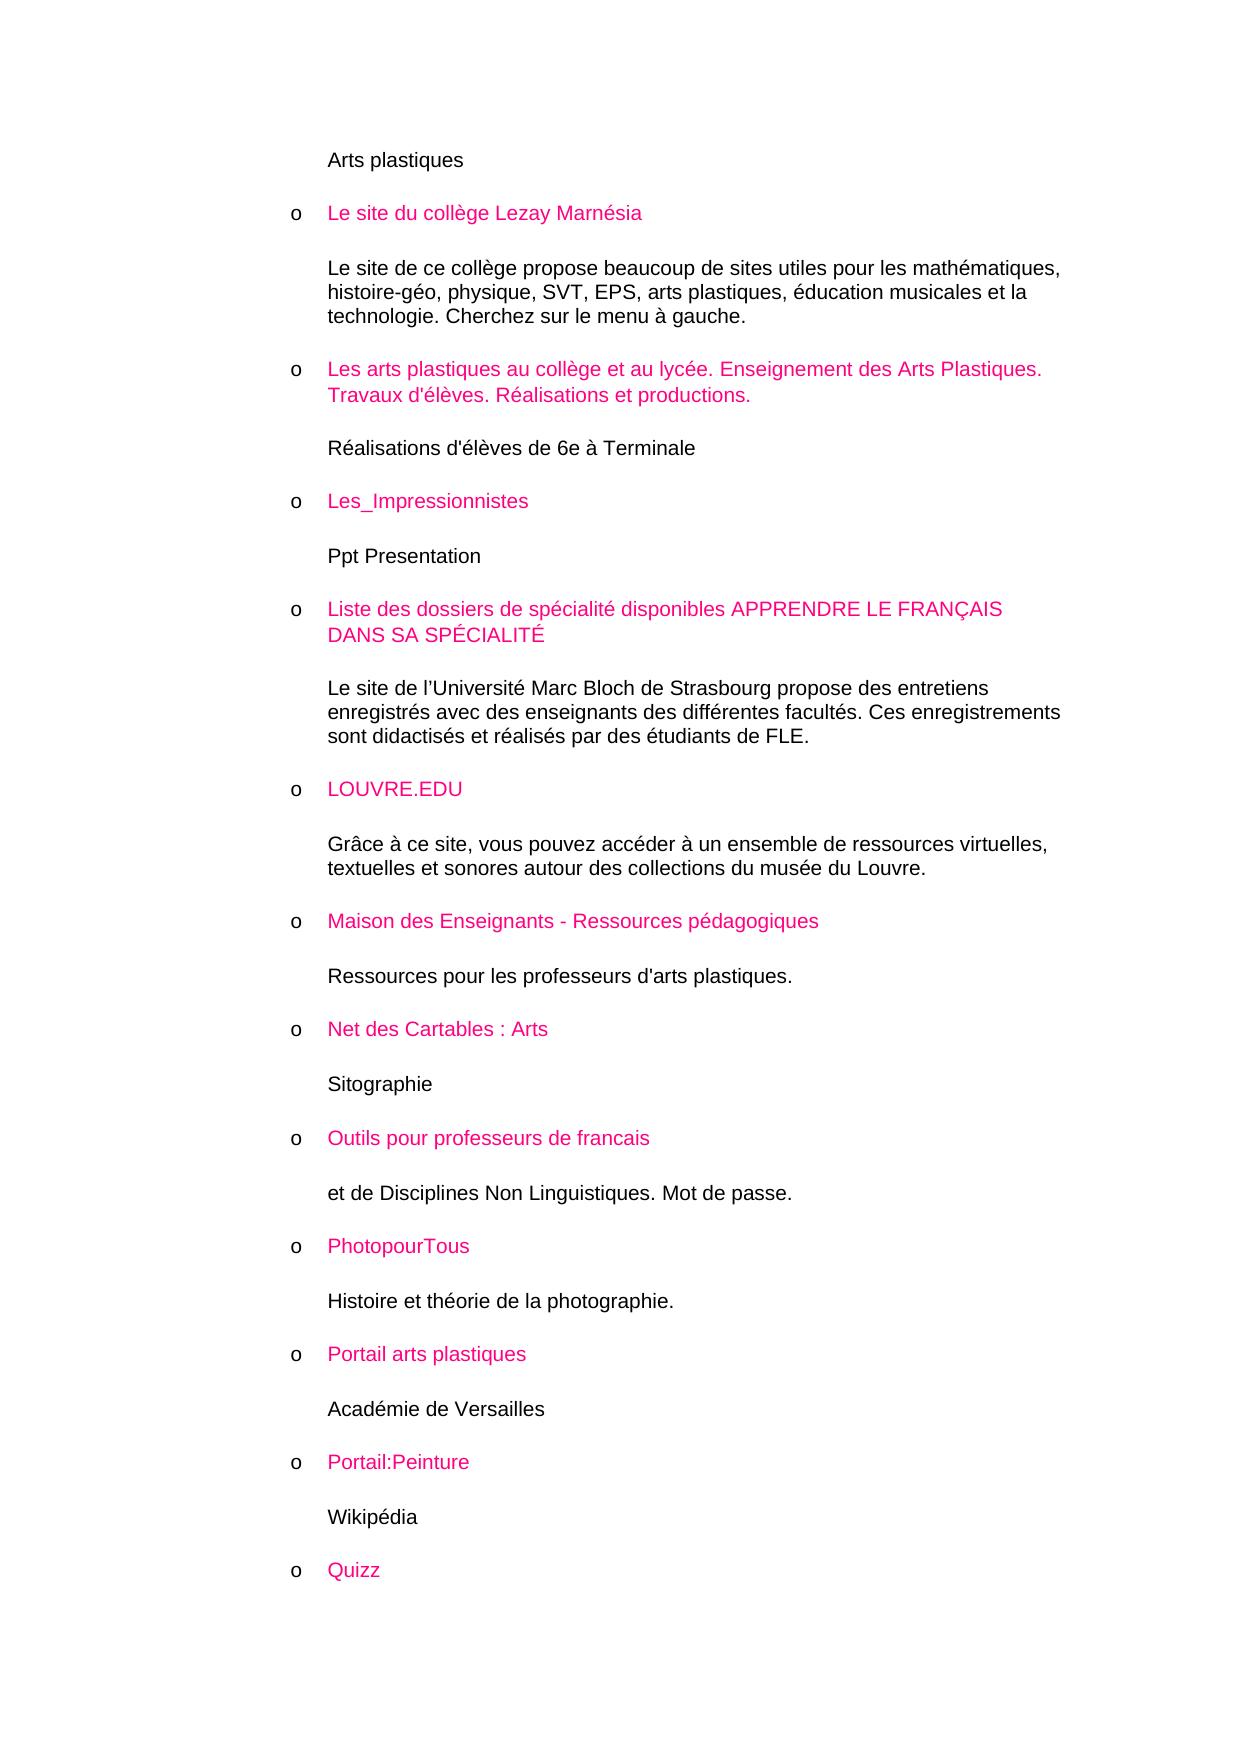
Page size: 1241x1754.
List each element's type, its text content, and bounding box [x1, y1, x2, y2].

text Grâce à ce site, vous pouvez accéder à un ensemble de ressources virtuelles, textuelles et sonores autour des collections du musée du Louvre. [327, 832, 1063, 880]
text Le site de l’Université Marc Bloch de Strasbourg propose des entretiens enregistrés avec des enseignants des différentes facultés. Ces enregistrements sont didactisés et réalisés par des étudiants de FLE. [327, 676, 1063, 748]
text Sitographie [327, 1072, 1063, 1096]
list PhotopourTous [290, 1233, 1063, 1259]
list Le site du collège Lezay Marnésia [290, 201, 1063, 227]
text Ppt Presentation [327, 544, 1063, 568]
list Outils pour professeurs de francais [290, 1125, 1063, 1151]
text Histoire et théorie de la photographie. [327, 1288, 1063, 1312]
text Le site de ce collège propose beaucoup de sites utiles pour les mathématiques, histoire-géo, physique, SVT, EPS, arts plastiques, éducation musicales et la technologie. Cherchez sur le menu à gauche. [327, 256, 1063, 328]
text Arts plastiques [327, 148, 1063, 172]
text et de Disciplines Non Linguistiques. Mot de passe. [327, 1180, 1063, 1204]
text Réalisations d'élèves de 6e à Terminale [327, 436, 1063, 460]
list Portail arts plastiques [290, 1342, 1063, 1367]
list Les arts plastiques au collège et au lycée. Enseignement des Arts Plastiques. Travaux d'élèves. Réalisations et productions. [290, 357, 1063, 407]
list LOUVRE.EDU [290, 777, 1063, 803]
list Liste des dossiers de spécialité disponibles APPRENDRE LE FRANÇAIS DANS SA SPÉCIALITÉ [290, 597, 1063, 647]
text Ressources pour les professeurs d'arts plastiques. [327, 964, 1063, 988]
text Académie de Versailles [327, 1397, 1063, 1421]
list Les_Impressionnistes [290, 489, 1063, 515]
text Wikipédia [327, 1505, 1063, 1529]
list Portail:Peinture [290, 1450, 1063, 1476]
list Quizz [290, 1558, 1063, 1584]
list Maison des Enseignants - Ressources pédagogiques [290, 909, 1063, 935]
list Net des Cartables : Arts [290, 1017, 1063, 1043]
